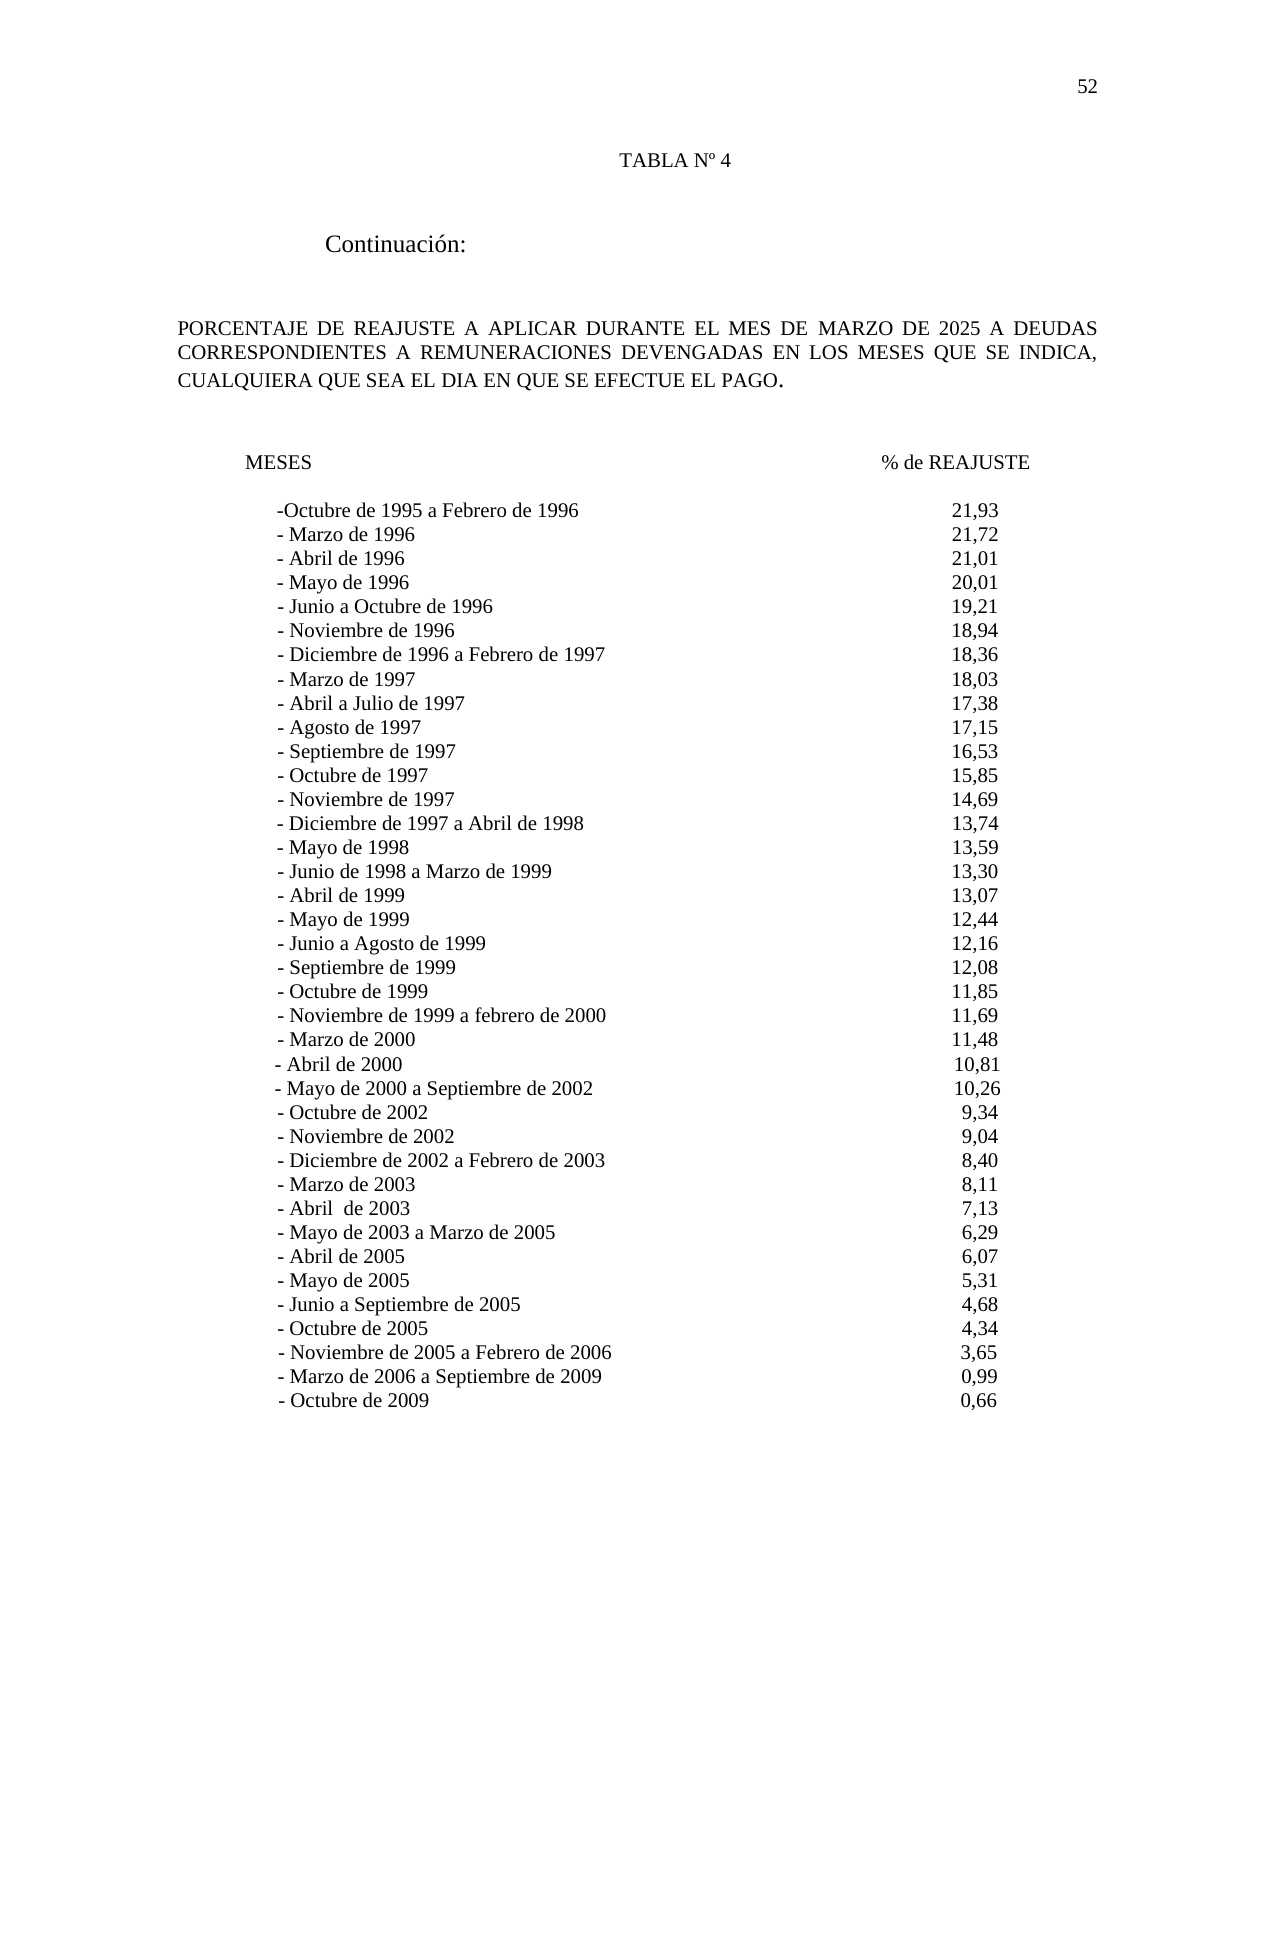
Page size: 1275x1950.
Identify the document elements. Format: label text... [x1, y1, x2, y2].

text - Marzo de 2006 a Septiembre de 2009 0,99 [177, 1364, 1098, 1388]
text - Abril de 2003 7,13 [177, 1196, 1098, 1220]
text - Mayo de 1996 20,01 [177, 570, 1098, 594]
text - Abril de 1999 13,07 [177, 883, 1098, 907]
text PORCENTAJE DE REAJUSTE A APLICAR DURANTE EL MES DE DE A DEUDAS CORRESPONDIENTES A REMUNERACIONES DEVENGADAS EN LOS MESES QUE SE INDICA, CUALQUIERA QUE SEA EL DIA EN QUE SE EFECTUE EL PAGO. [177, 316, 1098, 392]
text - Septiembre de 1997 16,53 [177, 739, 1098, 763]
text - Noviembre de 2002 9,04 [177, 1124, 1098, 1148]
text - Abril de 2005 6,07 [177, 1244, 1098, 1268]
text - Mayo de 1998 13,59 [177, 835, 1098, 859]
text - Diciembre de 1997 a Abril de 1998 13,74 [177, 811, 1098, 835]
text - Octubre de 2009 0,66 [177, 1388, 1098, 1412]
text - Abril de 1996 21,01 [177, 546, 1098, 570]
text - Octubre de 2005 4,34 [177, 1316, 1098, 1340]
text - Agosto de 1997 17,15 [177, 714, 1098, 739]
text Continuación: [177, 229, 1098, 258]
text - Octubre de 1997 15,85 [177, 763, 1098, 787]
text - Octubre de 1999 11,85 [177, 979, 1098, 1003]
text - Mayo de 2000 a Septiembre de 2002 10,26 [177, 1076, 1098, 1099]
text - Marzo de 2003 8,11 [177, 1172, 1098, 1196]
text - Marzo de 1997 18,03 [177, 666, 1098, 691]
text - Septiembre de 1999 12,08 [177, 955, 1098, 979]
text - Noviembre de 1999 a febrero de 2000 11,69 [177, 1003, 1098, 1027]
text - Abril de 2000 10,81 [177, 1051, 1098, 1076]
text TABLA Nº 4 [177, 148, 1098, 172]
text - Noviembre de 1997 14,69 [177, 787, 1098, 811]
text - Diciembre de 1996 a Febrero de 1997 18,36 [177, 642, 1098, 666]
text - Diciembre de 2002 a Febrero de 2003 8,40 [177, 1148, 1098, 1172]
text - Junio a Agosto de 1999 12,16 [177, 931, 1098, 955]
text - Mayo de 1999 12,44 [177, 907, 1098, 931]
text MESES % de REAJUSTE [177, 450, 1098, 474]
text - Octubre de 2002 9,34 [177, 1099, 1098, 1124]
text - Noviembre de 2005 a Febrero de 2006 3,65 [177, 1340, 1098, 1364]
text - Marzo de 2000 11,48 [177, 1027, 1098, 1051]
text - Mayo de 2003 a Marzo de 2005 6,29 [177, 1220, 1098, 1244]
text - Junio de 1998 a Marzo de 1999 13,30 [177, 859, 1098, 883]
text - Junio a Septiembre de 2005 4,68 [177, 1292, 1098, 1316]
text - Junio a Octubre de 1996 19,21 [177, 594, 1098, 618]
text - Mayo de 2005 5,31 [177, 1268, 1098, 1292]
text - Abril a Julio de 1997 17,38 [177, 691, 1098, 714]
text - Marzo de 1996 21,72 [177, 522, 1098, 546]
text - Noviembre de 1996 18,94 [177, 618, 1098, 642]
text -Octubre de 1995 a Febrero de 1996 21,93 [177, 498, 1098, 522]
